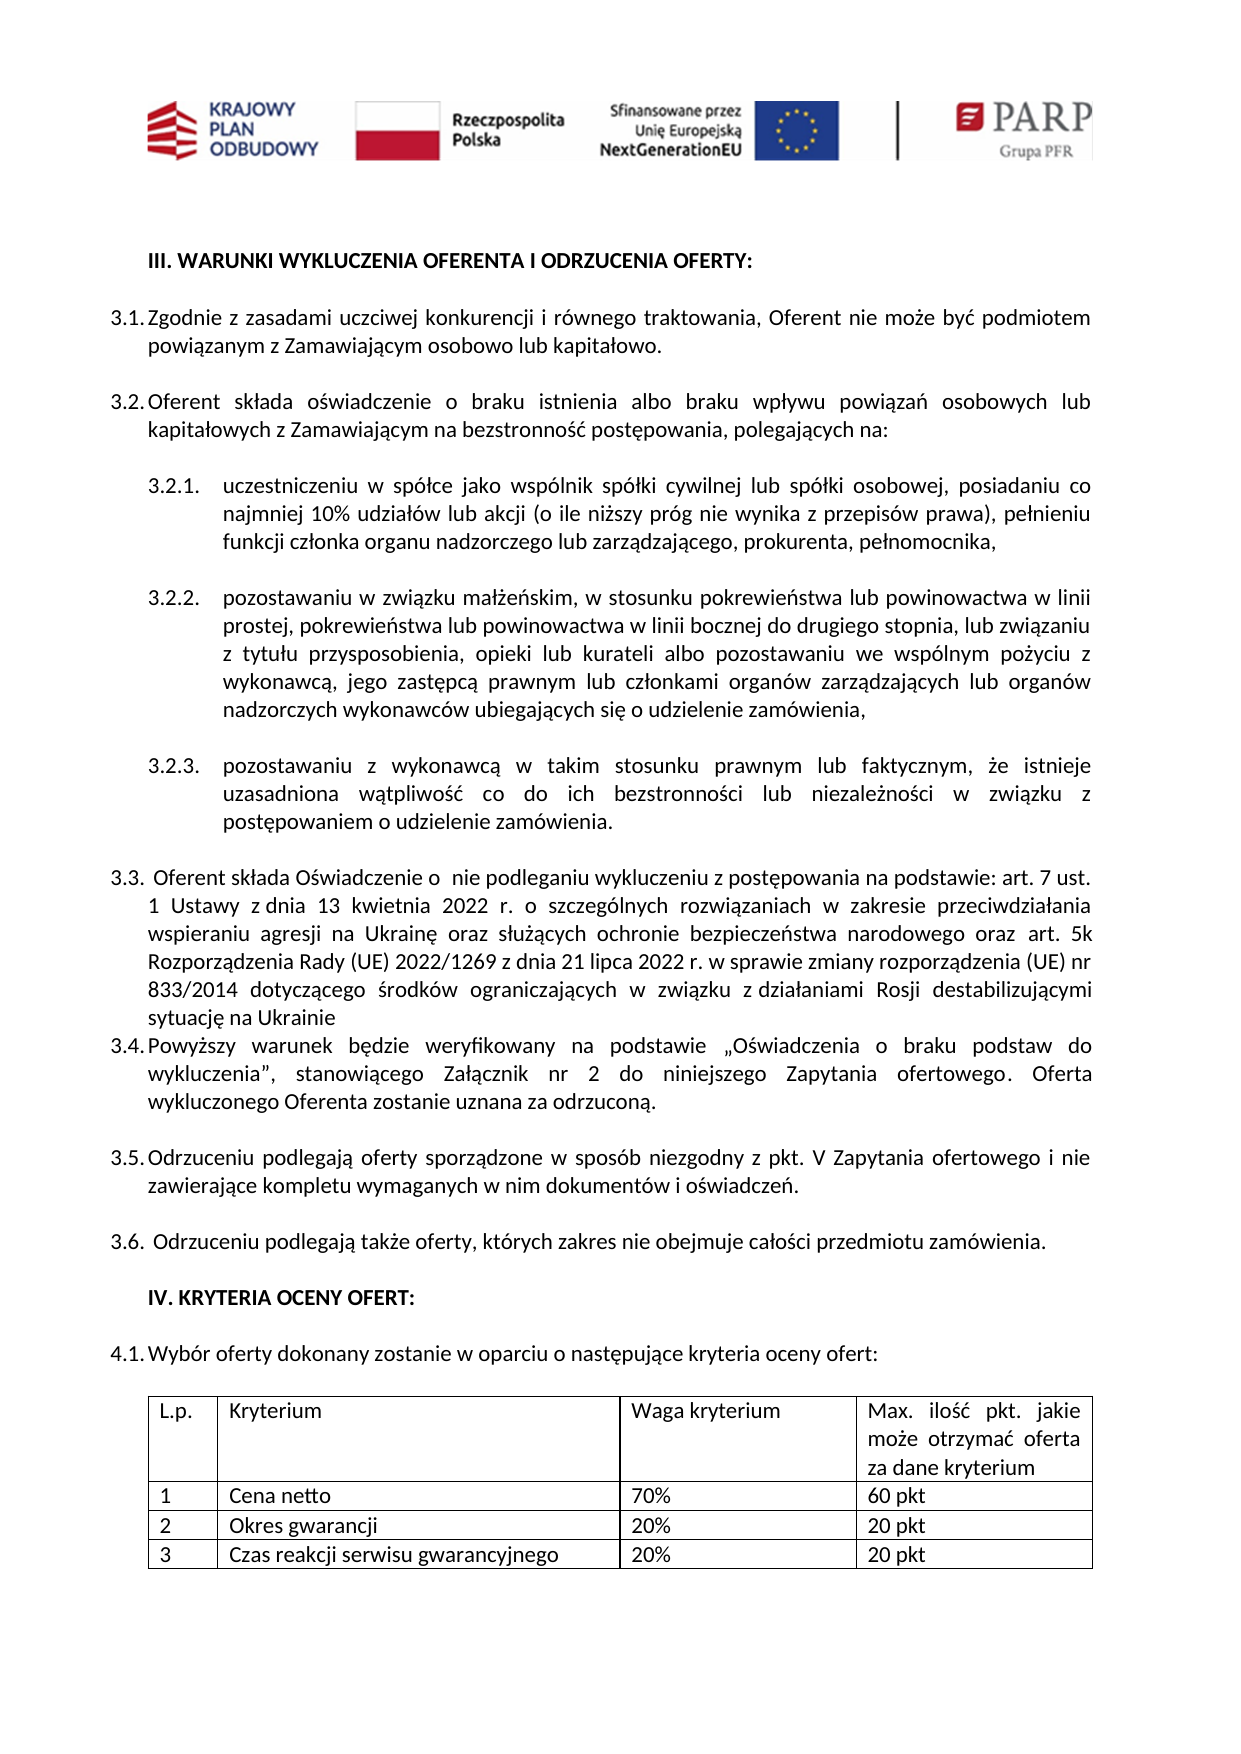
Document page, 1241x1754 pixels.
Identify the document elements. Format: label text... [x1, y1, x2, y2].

table_cell 3 [149, 1540, 217, 1568]
table_header Max. ilość pkt. jakie może otrzymać oferta za dane kryterium [857, 1397, 1092, 1481]
table_cell 2 [149, 1511, 217, 1539]
list Oferent składa oświadczenie o braku istnienia albo braku wpływu powiązań osobowych lub kapitałowych z Zamawiającym na bezstronność postępowania, polegających na: [110, 387, 1093, 443]
table_cell Czas reakcji serwisu gwarancyjnego [218, 1540, 619, 1568]
table_header L.p. [149, 1397, 217, 1481]
text III. WARUNKI WYKLUCZENIA OFERENTA I ODRZUCENIA OFERTY: [148, 247, 1093, 275]
table_cell Okres gwarancji [218, 1511, 619, 1539]
table_cell 20% [621, 1511, 856, 1539]
text IV. KRYTERIA OCENY OFERT: [148, 1283, 1093, 1311]
table_cell 60 pkt [857, 1482, 1092, 1510]
table_cell 1 [149, 1482, 217, 1510]
list Wybór oferty dokonany zostanie w oparciu o następujące kryteria oceny ofert: [110, 1339, 1093, 1367]
list pozostawaniu z wykonawcą w takim stosunku prawnym lub faktycznym, że istnieje uzasadniona wątpliwość co do ich bezstronności lub niezależności w związku z postępowaniem o udzielenie zamówienia. [148, 751, 1093, 835]
table_header Kryterium [218, 1397, 619, 1481]
table_cell 20 pkt [857, 1540, 1092, 1568]
table_cell 20 pkt [857, 1511, 1092, 1539]
table_cell Cena netto [218, 1482, 619, 1510]
picture [147, 101, 1093, 163]
list Powyższy warunek będzie weryfikowany na podstawie „Oświadczenia o braku podstaw do wykluczenia”, stanowiącego Załącznik nr 2 do niniejszego Zapytania ofertowego. Oferta wykluczonego Oferenta zostanie uznana za odrzuconą. [110, 1031, 1093, 1115]
list Odrzuceniu podlegają oferty sporządzone w sposób niezgodny z pkt. V Zapytania ofertowego i nie zawierające kompletu wymaganych w nim dokumentów i oświadczeń. [110, 1143, 1093, 1199]
table_header Waga kryterium [621, 1397, 856, 1481]
list uczestniczeniu w spółce jako wspólnik spółki cywilnej lub spółki osobowej, posiadaniu co najmniej 10% udziałów lub akcji (o ile niższy próg nie wynika z przepisów prawa), pełnieniu funkcji członka organu nadzorczego lub zarządzającego, prokurenta, pełnomocnika, [148, 471, 1093, 555]
table_cell 70% [621, 1482, 856, 1510]
table_cell 20% [621, 1540, 856, 1568]
list Odrzuceniu podlegają także oferty, których zakres nie obejmuje całości przedmiotu zamówienia. [110, 1227, 1093, 1255]
list Oferent składa Oświadczenie o nie podleganiu wykluczeniu z postępowania na podstawie: art. 7 ust. 1 Ustawy z dnia 13 kwietnia 2022 r. o szczególnych rozwiązaniach w zakresie przeciwdziałania wspieraniu agresji na Ukrainę oraz służących ochronie bezpieczeństwa narodowego oraz art. 5k Rozporządzenia Rady (UE) 2022/1269 z dnia 21 lipca 2022 r. w sprawie zmiany rozporządzenia (UE) nr 833/2014 dotyczącego środków ograniczających w związku z działaniami Rosji destabilizującymi sytuację na Ukrainie [110, 863, 1093, 1031]
list pozostawaniu w związku małżeńskim, w stosunku pokrewieństwa lub powinowactwa w linii prostej, pokrewieństwa lub powinowactwa w linii bocznej do drugiego stopnia, lub związaniu z tytułu przysposobienia, opieki lub kurateli albo pozostawaniu we wspólnym pożyciu z wykonawcą, jego zastępcą prawnym lub członkami organów zarządzających lub organów nadzorczych wykonawców ubiegających się o udzielenie zamówienia, [148, 583, 1093, 723]
list Zgodnie z zasadami uczciwej konkurencji i równego traktowania, Oferent nie może być podmiotem powiązanym z Zamawiającym osobowo lub kapitałowo. [110, 303, 1093, 359]
